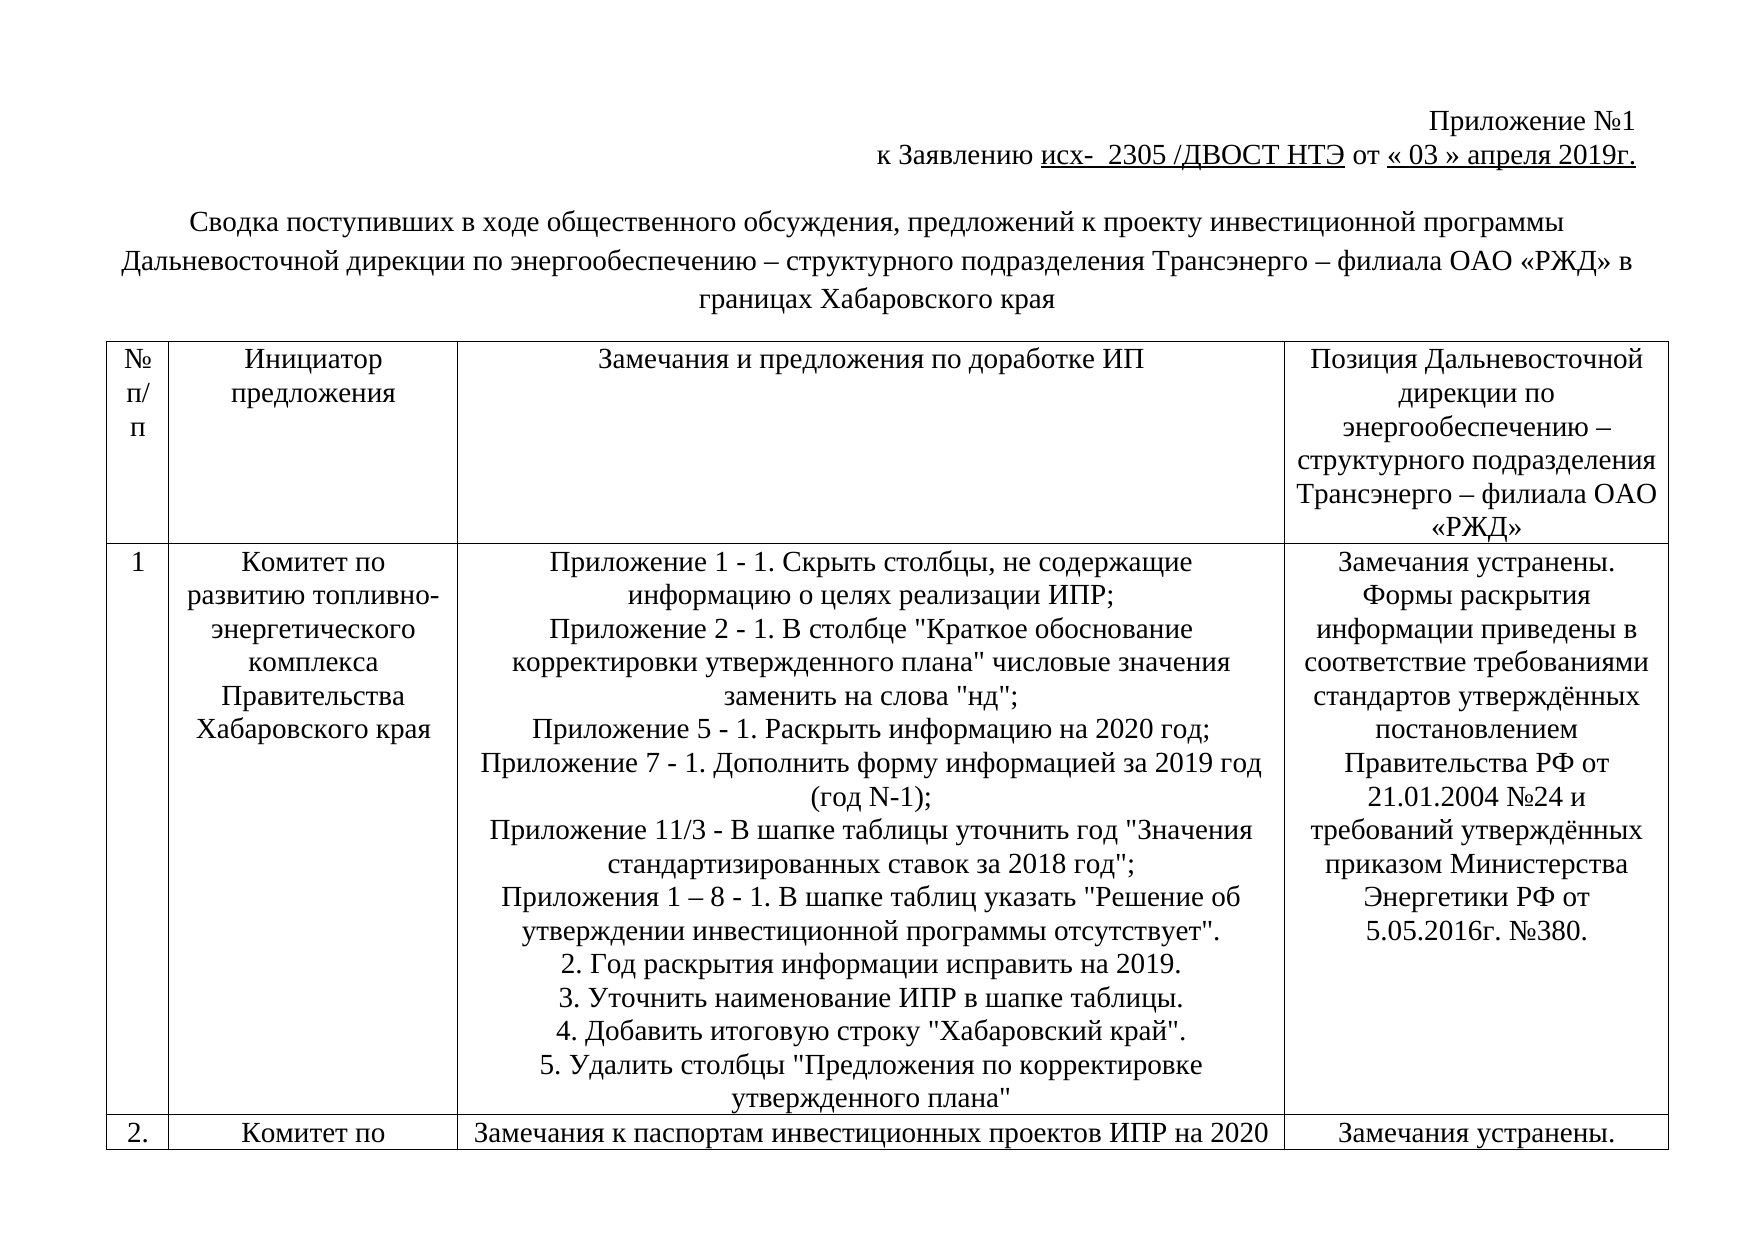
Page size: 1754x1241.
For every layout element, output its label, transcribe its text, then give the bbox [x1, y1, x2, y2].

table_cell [1285, 1115, 1668, 1149]
text к Заявлению исх- 2305 /ДВОСТ НТЭ от « 03 » апреля 2019г. [118, 137, 1636, 171]
table_cell 2. [107, 1115, 168, 1149]
table_header Замечания и предложения по доработке ИП [458, 342, 1284, 543]
table_header Инициатор предложения [169, 342, 457, 543]
table_cell Комитет по развитию топливно-энергетического комплекса Правительства Хабаровского края [169, 544, 457, 1114]
text Приложение №1 [118, 103, 1636, 137]
table_cell Приложение 1 - 1. Скрыть столбцы, не содержащие информацию о целях реализации ИПР; Приложение 2 - 1. В столбце "Краткое обоснование корректировки утвержденного плана" числовые значения заменить на слова "нд"; Приложение 5 - 1. Раскрыть информацию на 2020 год; Приложение 7 - 1. Дополнить форму информацией за 2019 год (год N-1); Приложение 11/3 - В шапке таблицы уточнить год "Значения стандартизированных ставок за 2018 год"; Приложения 1 – 8 - 1. В шапке таблиц указать "Решение об утверждении инвестиционной программы отсутствует". 2. Год раскрытия информации исправить на 2019. 3. Уточнить наименование ИПР в шапке таблицы. 4. Добавить итоговую строку "Хабаровский край". 5. Удалить столбцы "Предложения по корректировке утвержденного плана" [458, 544, 1284, 1114]
table_header Позиция Дальневосточной дирекции по энергообеспечению – структурного подразделения Трансэнерго – филиала ОАО «РЖД» [1285, 342, 1668, 543]
table_cell 1 [107, 544, 168, 1114]
table_cell Замечания устранены. Формы раскрытия информации приведены в соответствие требованиями стандартов утверждённых постановлением Правительства РФ от 21.01.2004 №24 и требований утверждённых приказом Министерства Энергетики РФ от 5.05.2016г. №380. [1285, 544, 1668, 1114]
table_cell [458, 1115, 1284, 1149]
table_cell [169, 1115, 457, 1149]
text Сводка поступивших в ходе общественного обсуждения, предложений к проекту инвестиционной программы Дальневосточной дирекции по энергообеспечению – структурного подразделения Трансэнерго – филиала ОАО «РЖД» в границах Хабаровского края [118, 204, 1636, 315]
table_header № п/п [107, 342, 168, 543]
